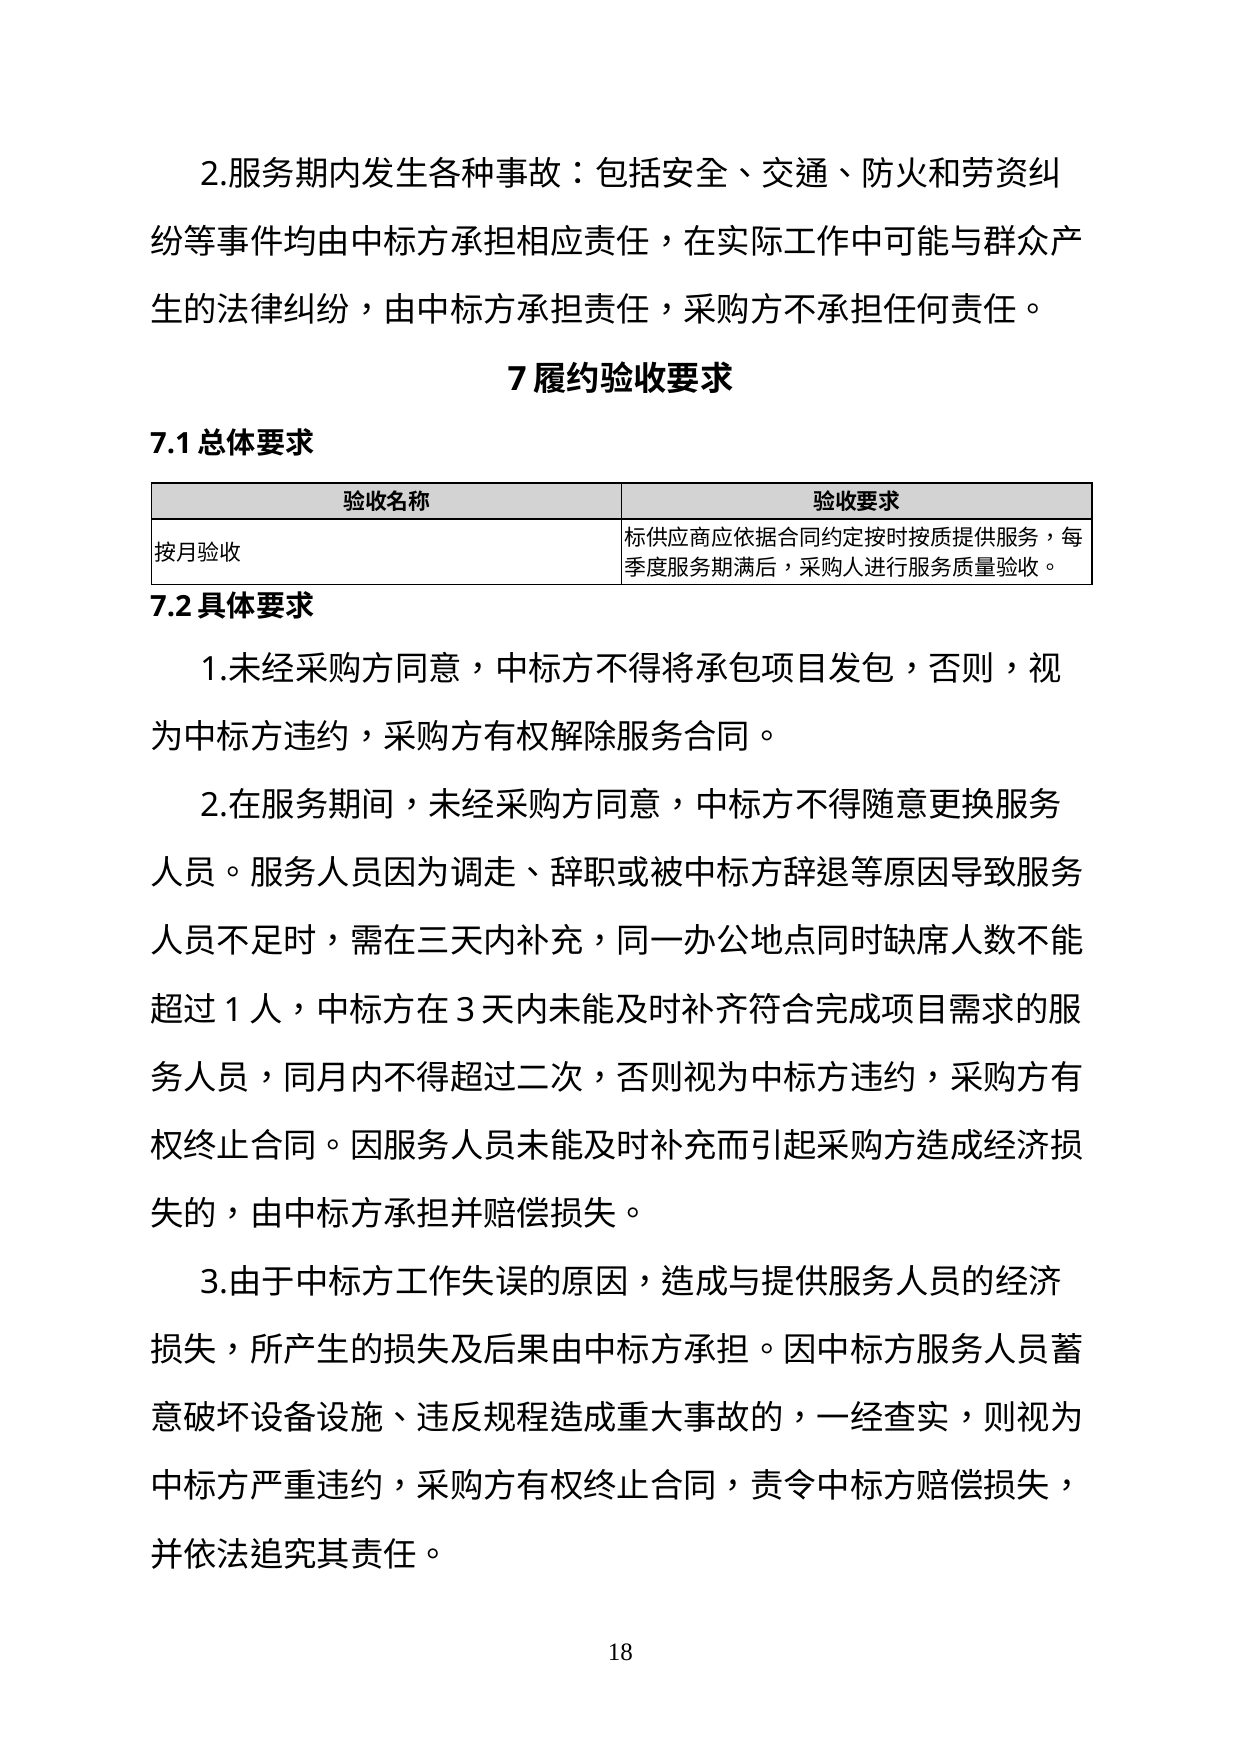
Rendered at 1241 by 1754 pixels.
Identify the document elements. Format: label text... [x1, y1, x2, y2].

text 2.在服务期间，未经采购方同意，中标方不得随意更换服务人员。服务人员因为调走、辞职或被中标方辞退等原因导致服务人员不足时，需在三天内补充，同一办公地点同时缺席人数不能超过1人，中标方在3天内未能及时补齐符合完成项目需求的服务人员，同月内不得超过二次，否则视为中标方违约，采购方有权终止合同。因服务人员未能及时补充而引起采购方造成经济损失的，由中标方承担并赔偿损失。 [150, 781, 1090, 1235]
table_header 验收要求 [622, 484, 1091, 518]
subtitle 7履约验收要求 [150, 354, 1090, 400]
text 3.由于中标方工作失误的原因，造成与提供服务人员的经济损失，所产生的损失及后果由中标方承担。因中标方服务人员蓄意破坏设备设施、违反规程造成重大事故的，一经查实，则视为中标方严重违约，采购方有权终止合同，责令中标方赔偿损失，并依法追究其责任。 [150, 1258, 1090, 1576]
table_header 验收名称 [152, 484, 621, 518]
table_cell 标供应商应依据合同约定按时按质提供服务，每季度服务期满后，采购人进行服务质量验收。 [622, 520, 1091, 584]
subtitle 7.1总体要求 [150, 422, 1090, 462]
subtitle 7.2具体要求 [150, 585, 1090, 625]
text 1.未经采购方同意，中标方不得将承包项目发包，否则，视为中标方违约，采购方有权解除服务合同。 [150, 645, 1090, 758]
text 2.服务期内发生各种事故：包括安全、交通、防火和劳资纠纷等事件均由中标方承担相应责任，在实际工作中可能与群众产生的法律纠纷，由中标方承担责任，采购方不承担任何责任。 [150, 150, 1090, 332]
table_cell 按月验收 [152, 520, 621, 584]
